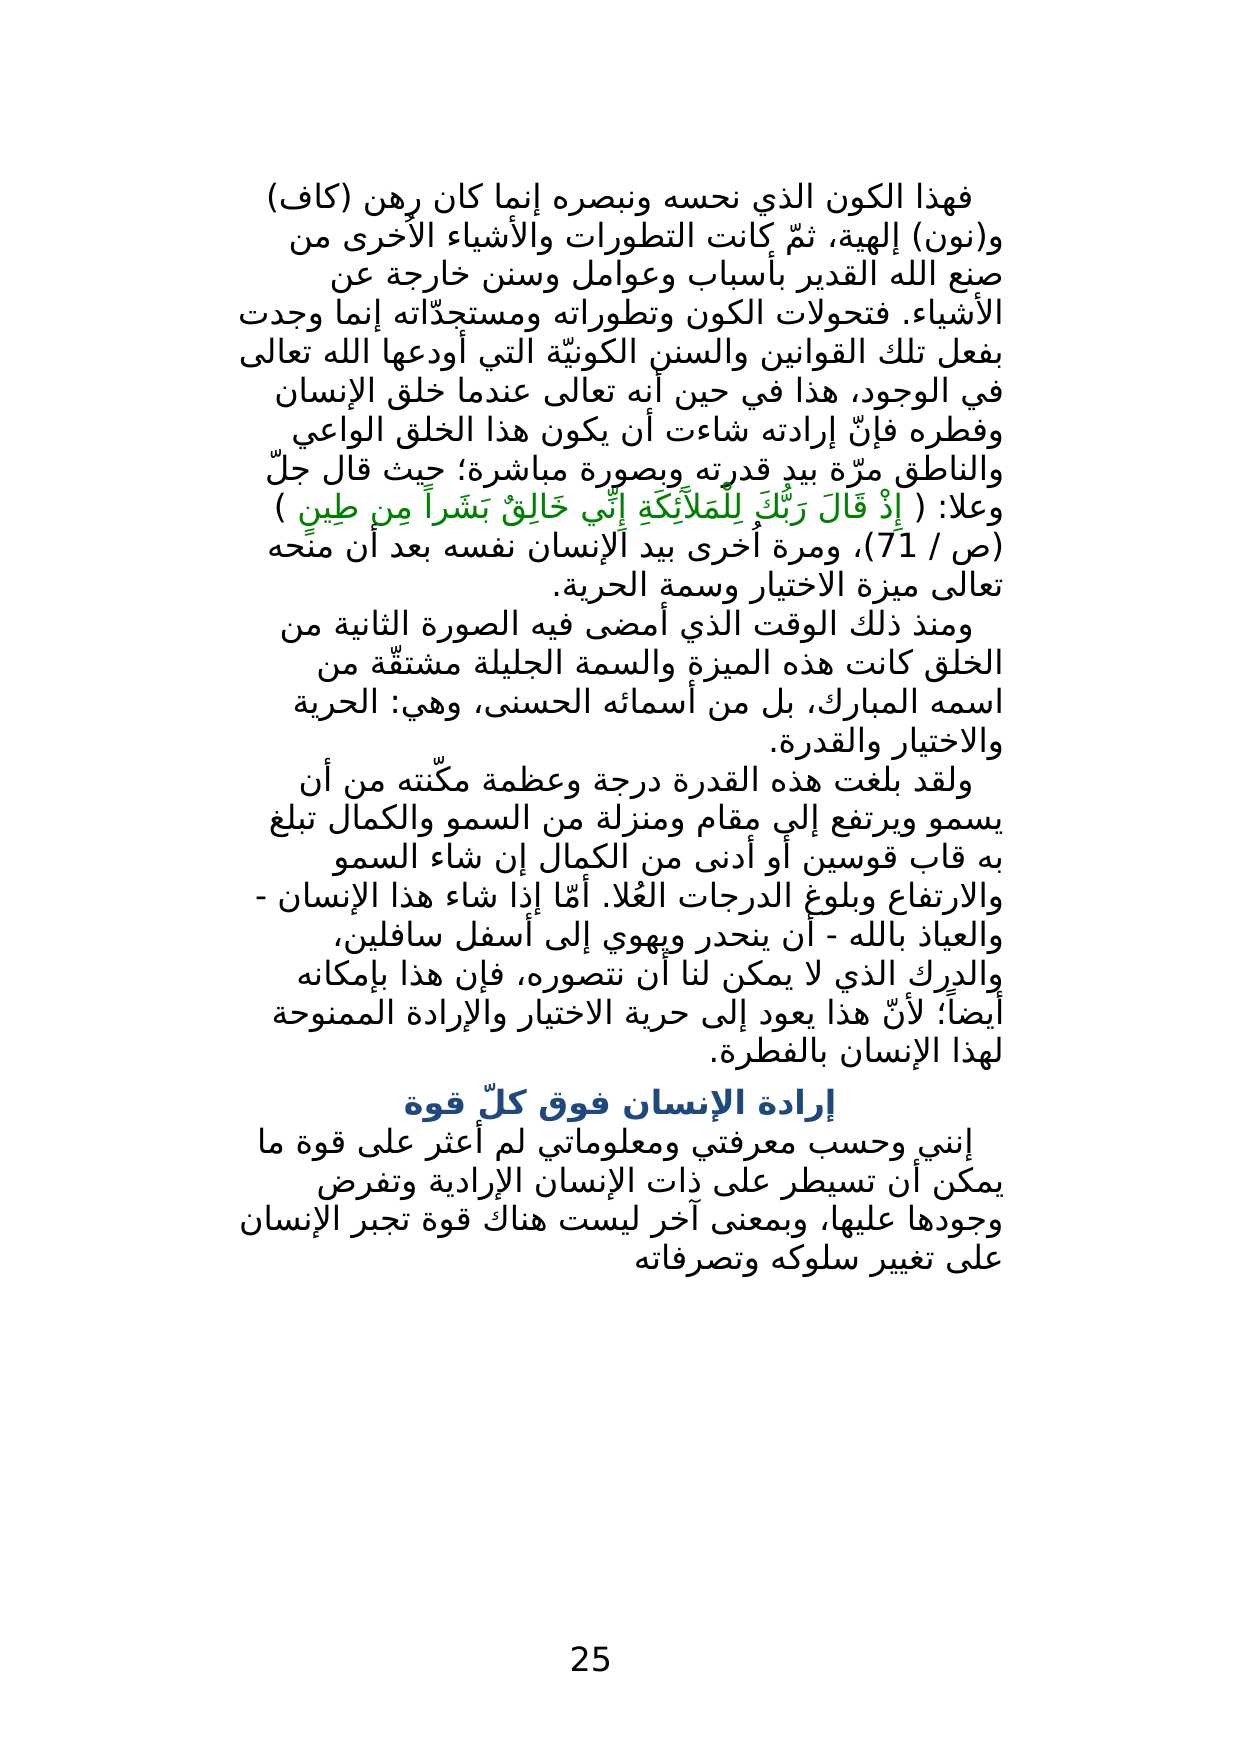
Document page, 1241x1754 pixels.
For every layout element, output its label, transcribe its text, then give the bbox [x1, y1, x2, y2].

text ومنذ ذلك الوقت الذي أمضى فيه الصورة الثانية من الخلق كانت هذه الميزة والسمة الجليلة مشتقّة من اسمه المبارك، بل من أسمائه الحسنى، وهي: الحرية والاختيار والقدرة. [236, 604, 1004, 760]
text ولقد بلغت هذه القدرة درجة وعظمة مكّنته من أن يسمو ويرتفع إلى مقام ومنزلة من السمو والكمال تبلغ به قاب قوسين أو أدنى من الكمال إن شاء السمو والارتفاع وبلوغ الدرجات العُلا. أمّا إذا شاء هذا الإنسان - والعياذ بالله - أن ينحدر ويهوي إلى أسفل سافلين، والدرك الذي لا يمكن لنا أن نتصوره، فإن هذا بإمكانه أيضاً؛ لأنّ هذا يعود إلى حرية الاختيار والإرادة الممنوحة لهذا الإنسان بالفطرة. [236, 760, 1004, 1071]
text فهذا الكون الذي نحسه ونبصره إنما كان رهن (كاف) و(نون) إلهية، ثمّ كانت التطورات والأشياء الاُخرى من صنع الله القدير بأسباب وعوامل وسنن خارجة عن الأشياء. فتحولات الكون وتطوراته ومستجدّاته إنما وجدت بفعل تلك القوانين والسنن الكونيّة التي أودعها الله تعالى في الوجود، هذا في حين أنه تعالى عندما خلق الإنسان وفطره فإنّ إرادته شاءت أن يكون هذا الخلق الواعي والناطق مرّة بيد قدرته وبصورة مباشرة؛ حيث قال جلّ وعلا: ( إِذْ قَالَ رَبُّكَ لِلْمَلآَئِكَةِ إِنِّي خَالِقٌ بَشَراً مِن طِينٍ )(ص / 71)، ومرة اُخرى بيد الإنسان نفسه بعد أن منحه تعالى ميزة الاختيار وسمة الحرية. [236, 177, 1004, 604]
subtitle إرادة الإنسان فوق كلّ قوة [236, 1083, 1004, 1122]
text إنني وحسب معرفتي ومعلوماتي لم أعثر على قوة ما يمكن أن تسيطر على ذات الإنسان الإرادية وتفرض وجودها عليها، وبمعنى آخر ليست هناك قوة تجبر الإنسان على تغيير سلوكه وتصرفاته [236, 1122, 1004, 1278]
